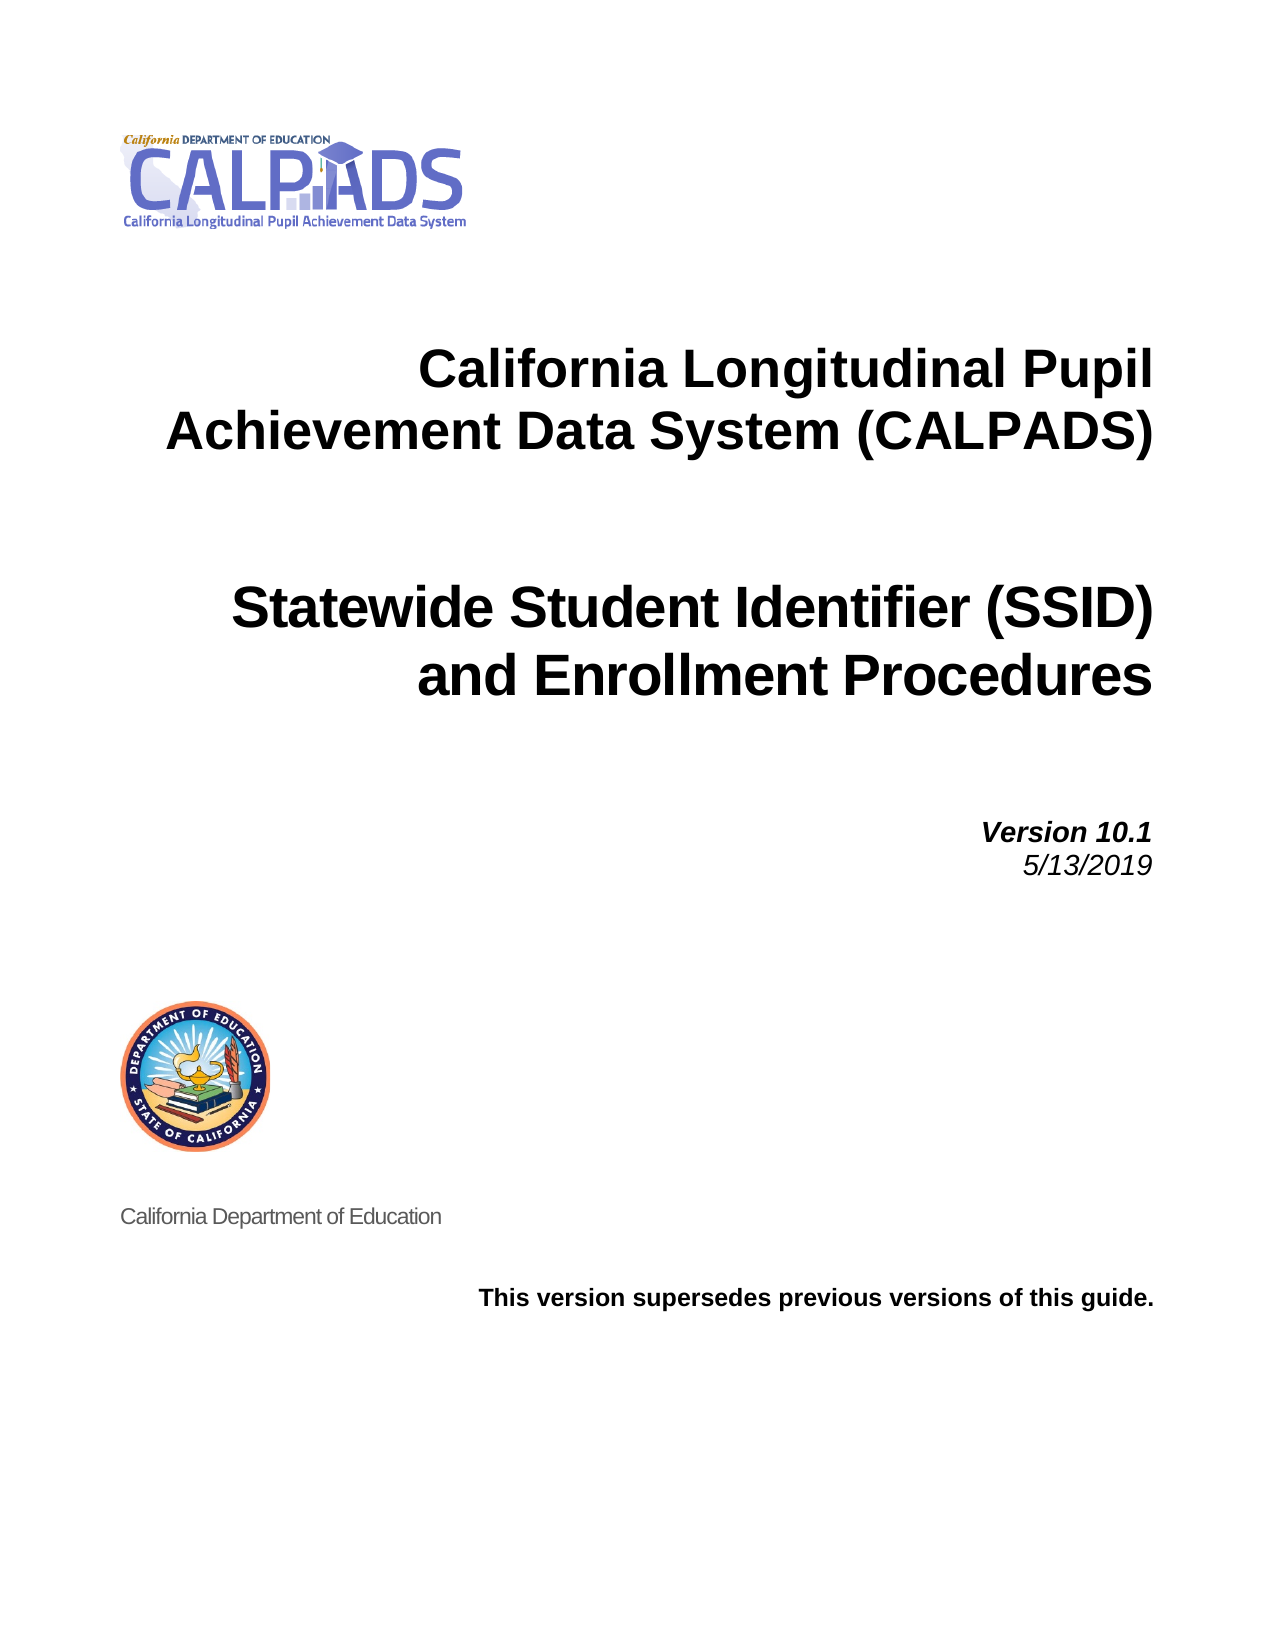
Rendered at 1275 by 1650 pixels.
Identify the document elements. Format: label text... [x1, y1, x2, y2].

picture [120, 1001, 270, 1152]
text This version supersedes previous versions of this guide. [120, 1283, 1155, 1312]
text Version 10.1 5/13/2019 [120, 815, 1155, 882]
picture [120, 135, 479, 229]
text California Longitudinal Pupil Achievement Data System (CALPADS) [120, 336, 1155, 461]
title California Department of Education [120, 1203, 1155, 1229]
title Statewide Student Identifier (SSID) and Enrollment Procedures [120, 573, 1155, 707]
